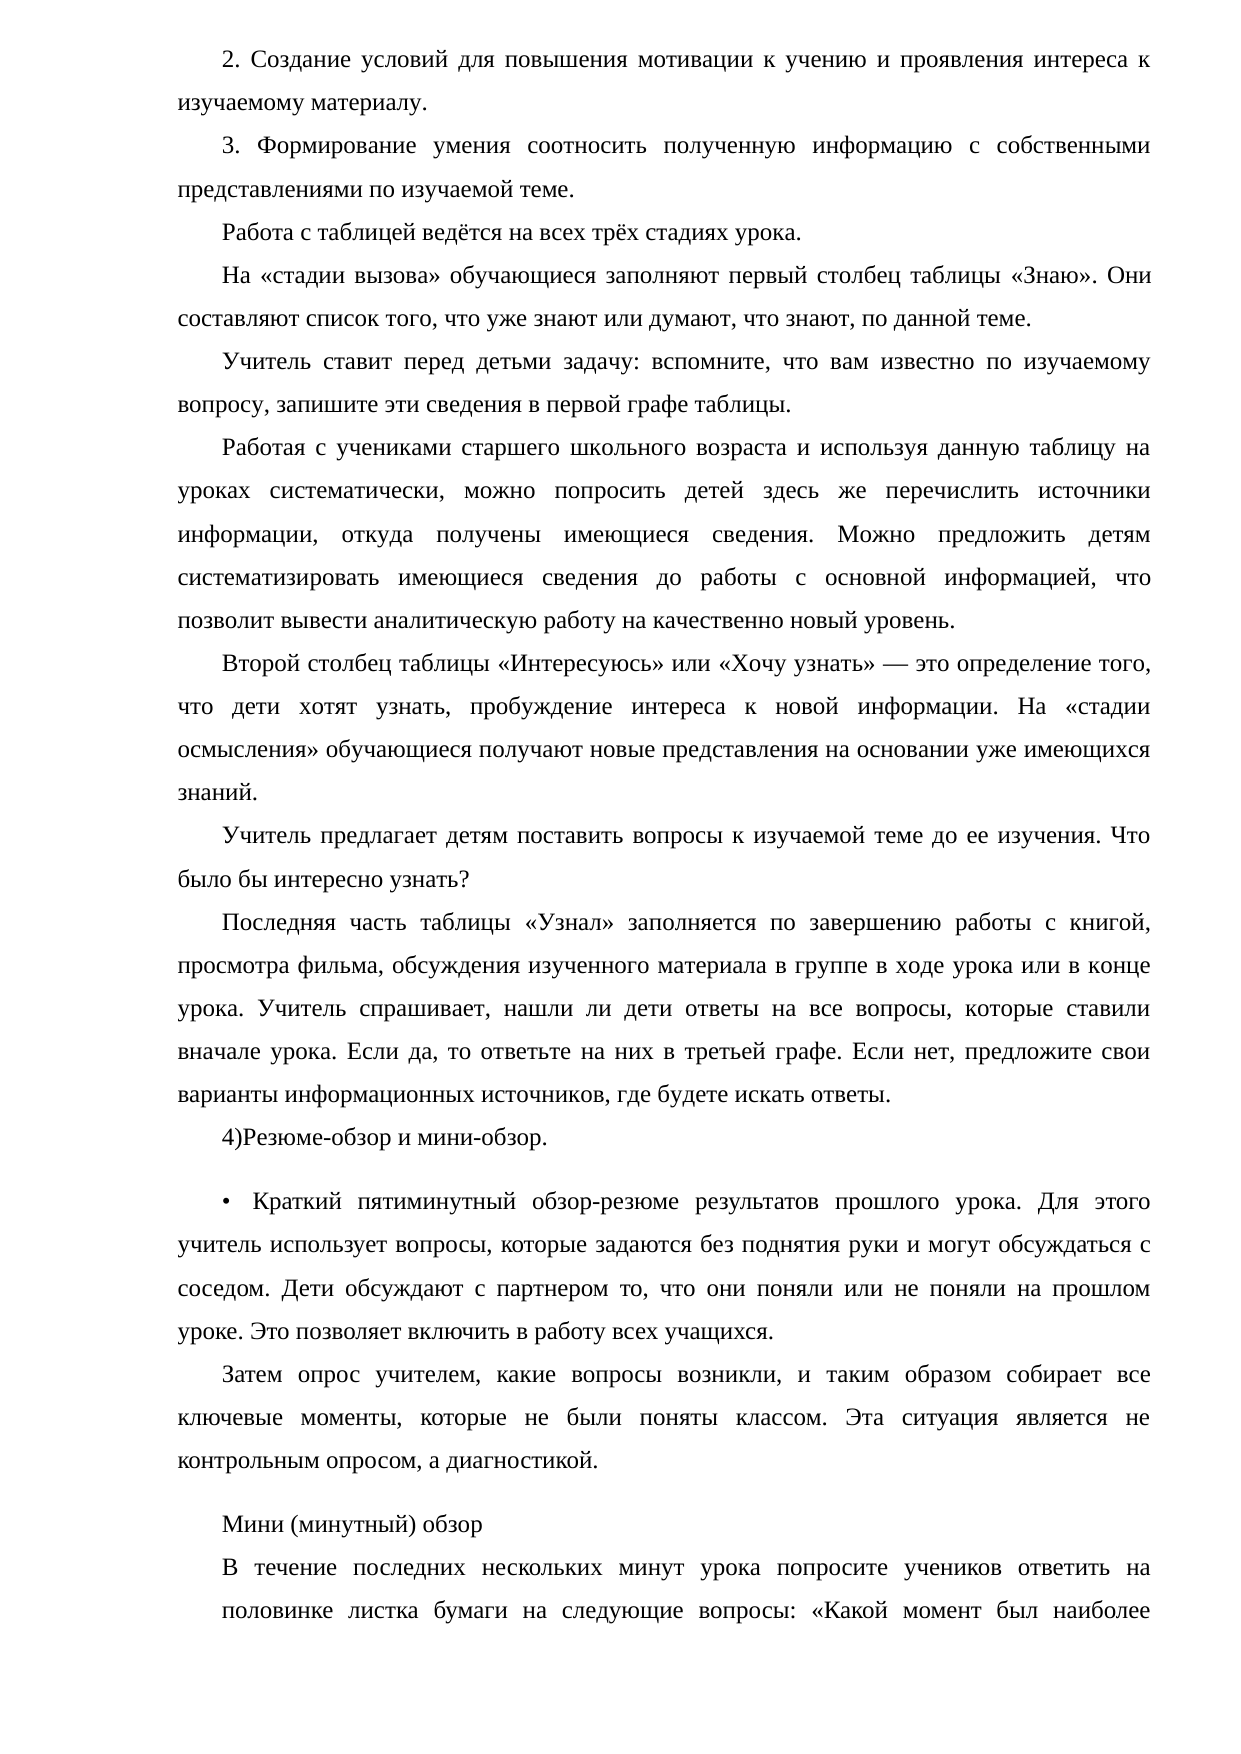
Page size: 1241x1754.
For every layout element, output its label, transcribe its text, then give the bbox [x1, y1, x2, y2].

text Учитель предлагает детям поставить вопросы к изучаемой теме до ее изучения. Что было бы интересно узнать? [177, 821, 1152, 892]
text Последняя часть таблицы «Узнал» заполняется по завершению работы с книгой, просмотра фильма, обсуждения изученного материала в группе в ходе урока или в конце урока. Учитель спрашивает, нашли ли дети ответы на все вопросы, которые ставили вначале урока. Если да, то ответьте на них в третьей графе. Если нет, предложите свои варианты информационных источников, где будете искать ответы. [177, 907, 1152, 1108]
text Работая с учениками старшего школьного возраста и используя данную таблицу на уроках систематически, можно попросить детей здесь же перечислить источники информации, откуда получены имеющиеся сведения. Можно предложить детям систематизировать имеющиеся сведения до работы с основной информацией, что позволит вывести аналитическую работу на качественно новый уровень. [177, 432, 1152, 634]
text 3. Формирование умения соотносить полученную информацию с собственными представлениями по изучаемой теме. [177, 131, 1152, 202]
text Учитель ставит перед детьми задачу: вспомните, что вам известно по изучаемому вопросу, запишите эти сведения в первой графе таблицы. [177, 346, 1152, 418]
text На «стадии вызова» обучающиеся заполняют первый столбец таблицы «Знаю». Они составляют список того, что уже знают или думают, что знают, по данной теме. [177, 260, 1152, 332]
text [222, 1552, 1152, 1624]
text Мини (минутный) обзор [177, 1509, 1152, 1538]
text Второй столбец таблицы «Интересуюсь» или «Хочу узнать» — это определение того, что дети хотят узнать, пробуждение интереса к новой информации. На «стадии осмысления» обучающиеся получают новые представления на основании уже имеющихся знаний. [177, 648, 1152, 806]
text 2. Создание условий для повышения мотивации к учению и проявления интереса к изучаемому материалу. [177, 44, 1152, 116]
text Работа с таблицей ведётся на всех трёх стадиях урока. [177, 217, 1152, 246]
text Затем опрос учителем, какие вопросы возникли, и таким образом собирает все ключевые моменты, которые не были поняты классом. Эта ситуация является не контрольным опросом, а диагностикой. [177, 1359, 1152, 1474]
text 4)Резюме-обзор и мини-обзор. [177, 1122, 1152, 1151]
list Краткий пятиминутный обзор-резюме результатов прошлого урока. Для этого учитель использует вопросы, которые задаются без поднятия руки и могут обсуждаться с соседом. Дети обсуждают с партнером то, что они поняли или не поняли на прошлом уроке. Это позволяет включить в работу всех учащихся. [177, 1186, 1152, 1344]
